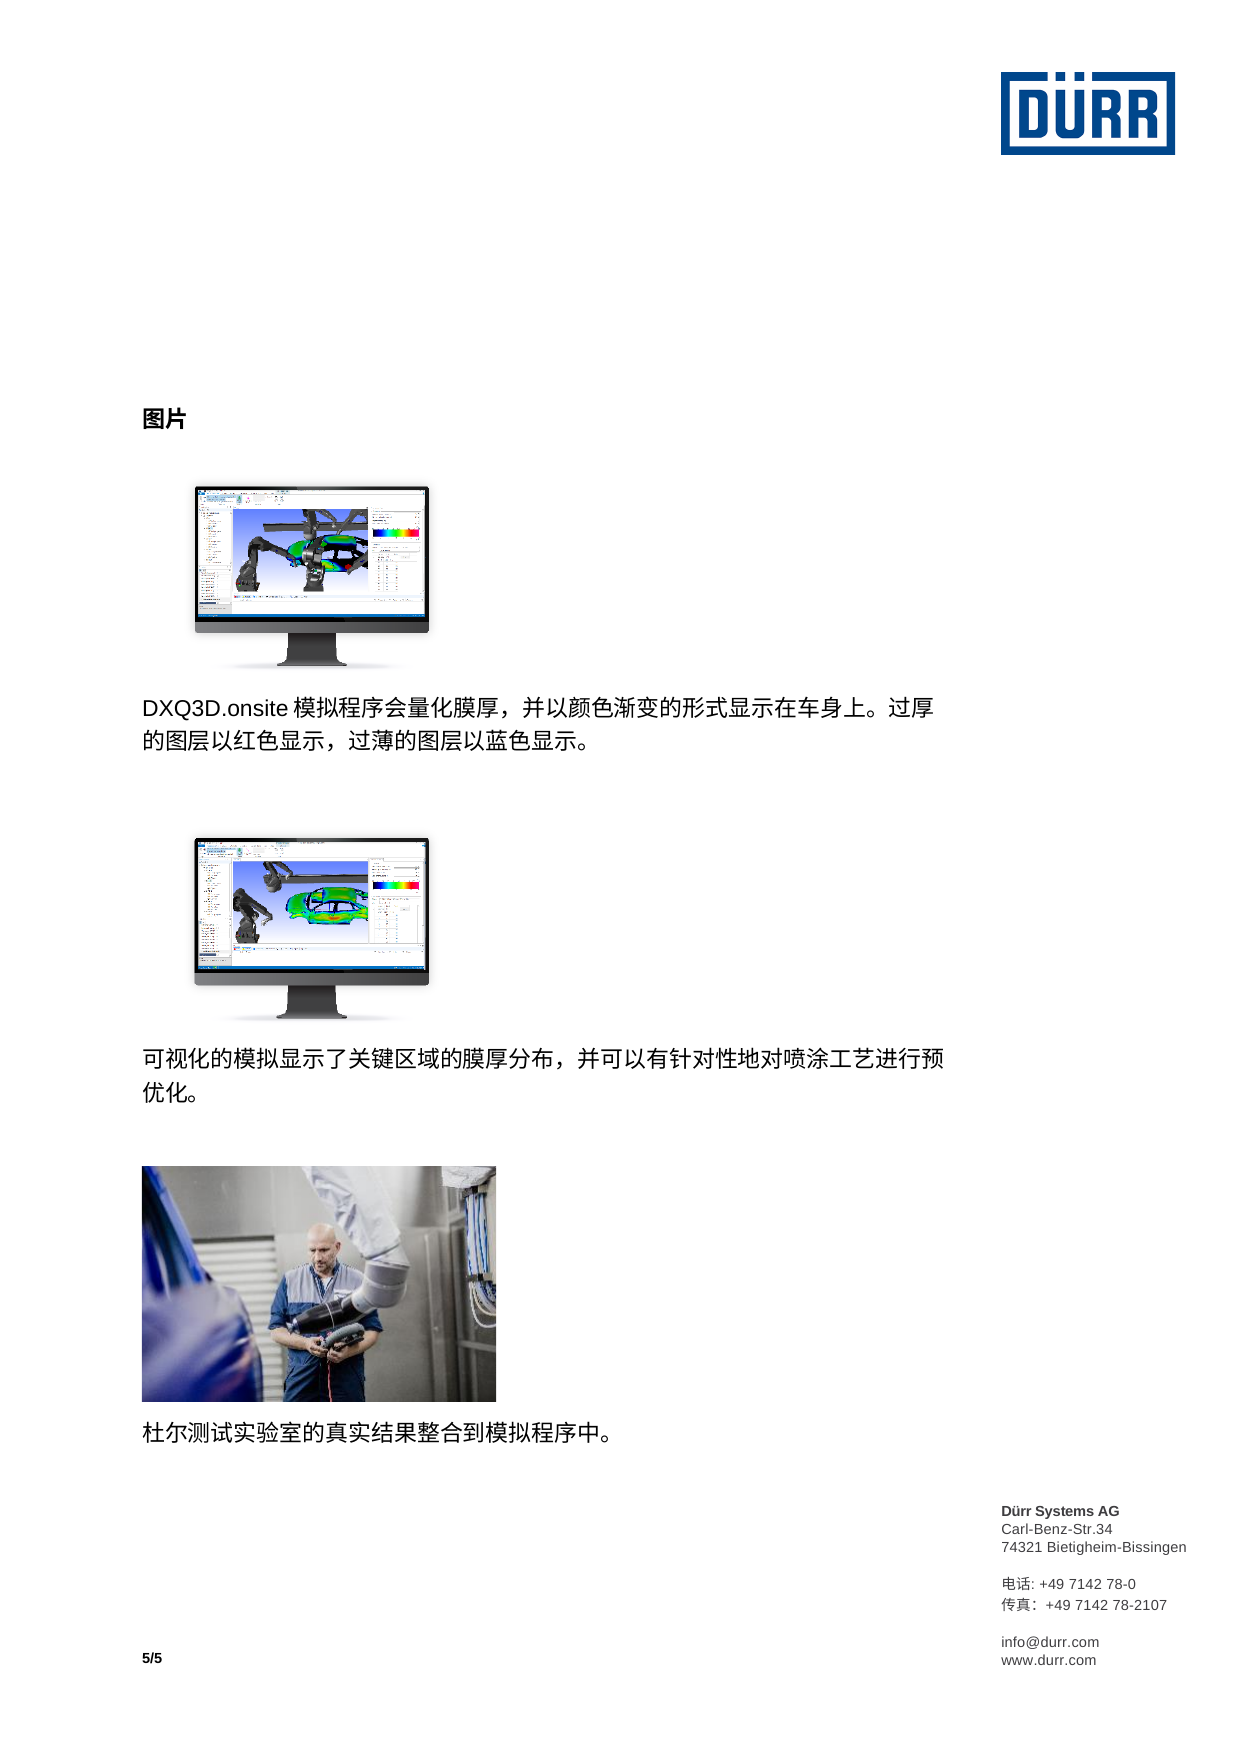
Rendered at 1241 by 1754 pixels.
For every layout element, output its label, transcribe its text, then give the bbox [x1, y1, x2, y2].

text 图片 [142, 401, 951, 434]
text 杜尔测试实验室的真实结果整合到模拟程序中。 [142, 1415, 951, 1448]
text DXQ3D.onsite模拟程序会量化膜厚，并以颜色渐变的形式显示在车身上。过厚的图层以红色显示，过薄的图层以蓝色显示。 [142, 689, 951, 756]
picture [141, 462, 482, 690]
picture [141, 1166, 497, 1402]
picture [141, 814, 482, 1042]
picture [1001, 72, 1175, 155]
text 可视化的模拟显示了关键区域的膜厚分布，并可以有针对性地对喷涂工艺进行预优化。 [142, 1041, 951, 1108]
